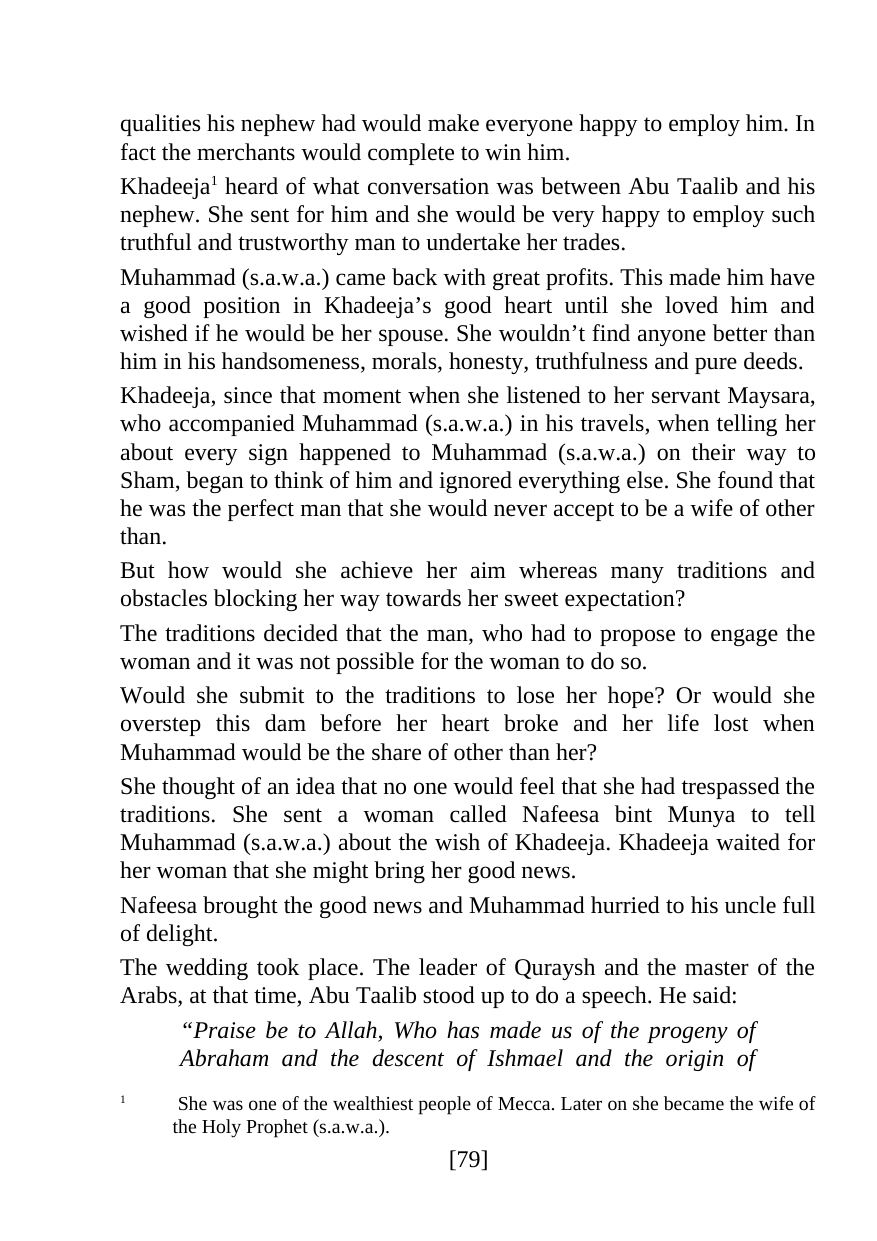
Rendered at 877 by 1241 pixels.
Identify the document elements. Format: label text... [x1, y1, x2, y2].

text Khadeeja heard of what conversation was between Abu Taalib and his nephew. She sent for him and she would be very happy to employ such truthful and trustworthy man to undertake her trades. [120, 172, 817, 256]
text Nafeesa brought the good news and Muhammad hurried to his uncle full of delight. [120, 891, 817, 947]
text She thought of an idea that no one would feel that she had trespassed the traditions. She sent a woman called Nafeesa bint Munya to tell Muhammad (s.a.w.a.) about the wish of Khadeeja. Khadeeja waited for her woman that she might bring her good news. [120, 772, 817, 884]
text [120, 109, 817, 166]
text But how would she achieve her aim whereas many traditions and obstacles blocking her way towards her sweet expectation? [120, 556, 817, 612]
text Would she submit to the traditions to lose her hope? Or would she overstep this dam before her heart broke and her life lost when Muhammad would be the share of other than her? [120, 681, 817, 766]
text The wedding took place. The leader of Quraysh and the master of the Arabs, at that time, Abu Taalib stood up to do a speech. He said: [120, 953, 817, 1009]
text The traditions decided that the man, who had to propose to engage the woman and it was not possible for the woman to do so. [120, 619, 817, 675]
text Muhammad (s.a.w.a.) came back with great profits. This made him have a good position in Khadeeja’s good heart until she loved him and wished if he would be her spouse. She wouldn’t find anyone better than him in his handsomeness, morals, honesty, truthfulness and pure deeds. [120, 262, 817, 375]
text Khadeeja, since that moment when she listened to her servant Maysara, who accompanied Muhammad (s.a.w.a.) in his travels, when telling her about every sign happened to Muhammad (s.a.w.a.) on their way to Sham, began to think of him and ignored everything else. She found that he was the perfect man that she would never accept to be a wife of other than. [120, 381, 817, 550]
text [180, 1016, 757, 1072]
